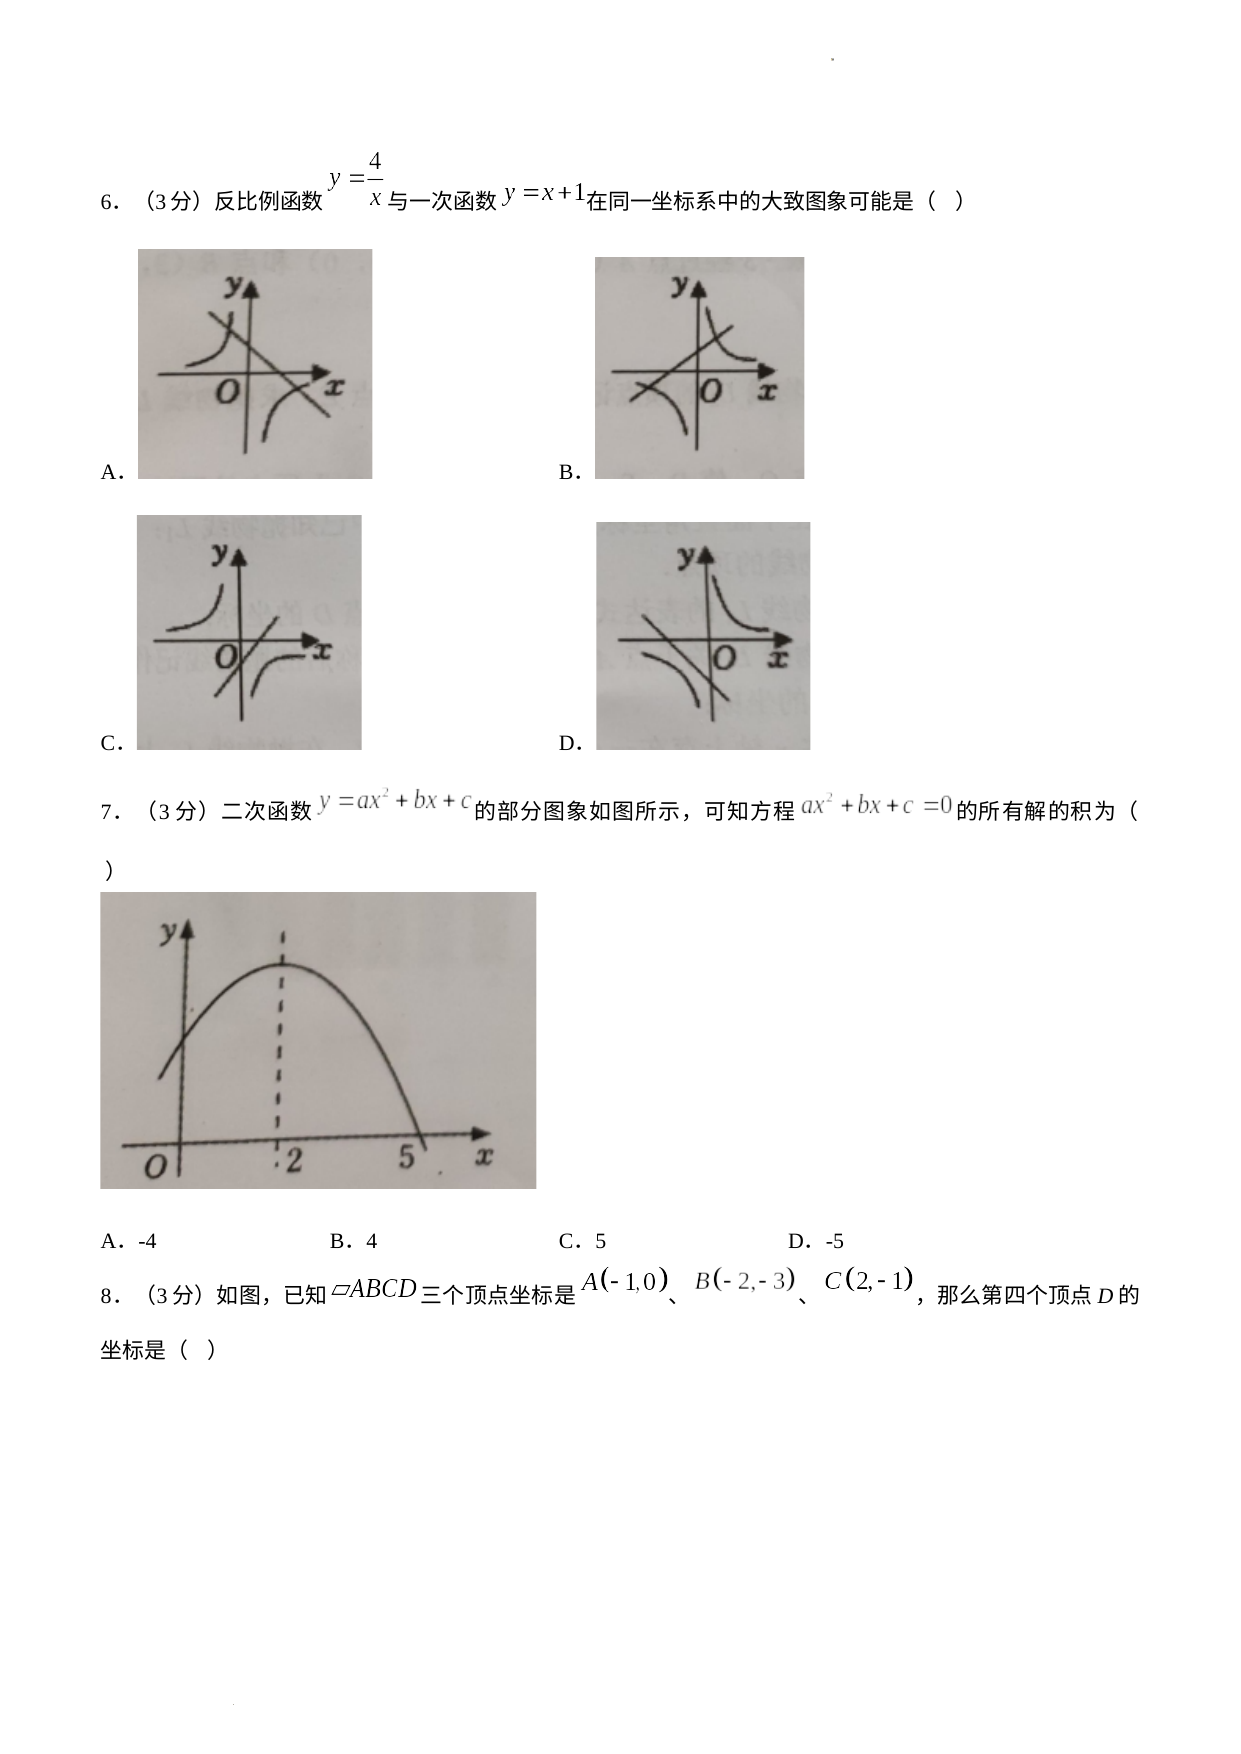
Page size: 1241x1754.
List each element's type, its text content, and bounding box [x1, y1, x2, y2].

picture [100, 892, 537, 1189]
picture [138, 249, 373, 479]
text 8．（3分）如图，已知三个顶点坐标是、、，那么第四个顶点D的坐标是（ ） [100, 1261, 1140, 1365]
picture [596, 522, 811, 750]
text 7．（3分）二次函数的部分图象如图所示，可知方程的所有解的积为（ ） [100, 782, 1140, 886]
text A．-4 B．4 C．5 D．-5 [100, 1222, 1140, 1255]
picture [595, 257, 805, 479]
text 6．（3分）反比例函数与一次函数在同一坐标系中的大致图象可能是（ ） [100, 146, 1140, 243]
picture [136, 515, 362, 750]
